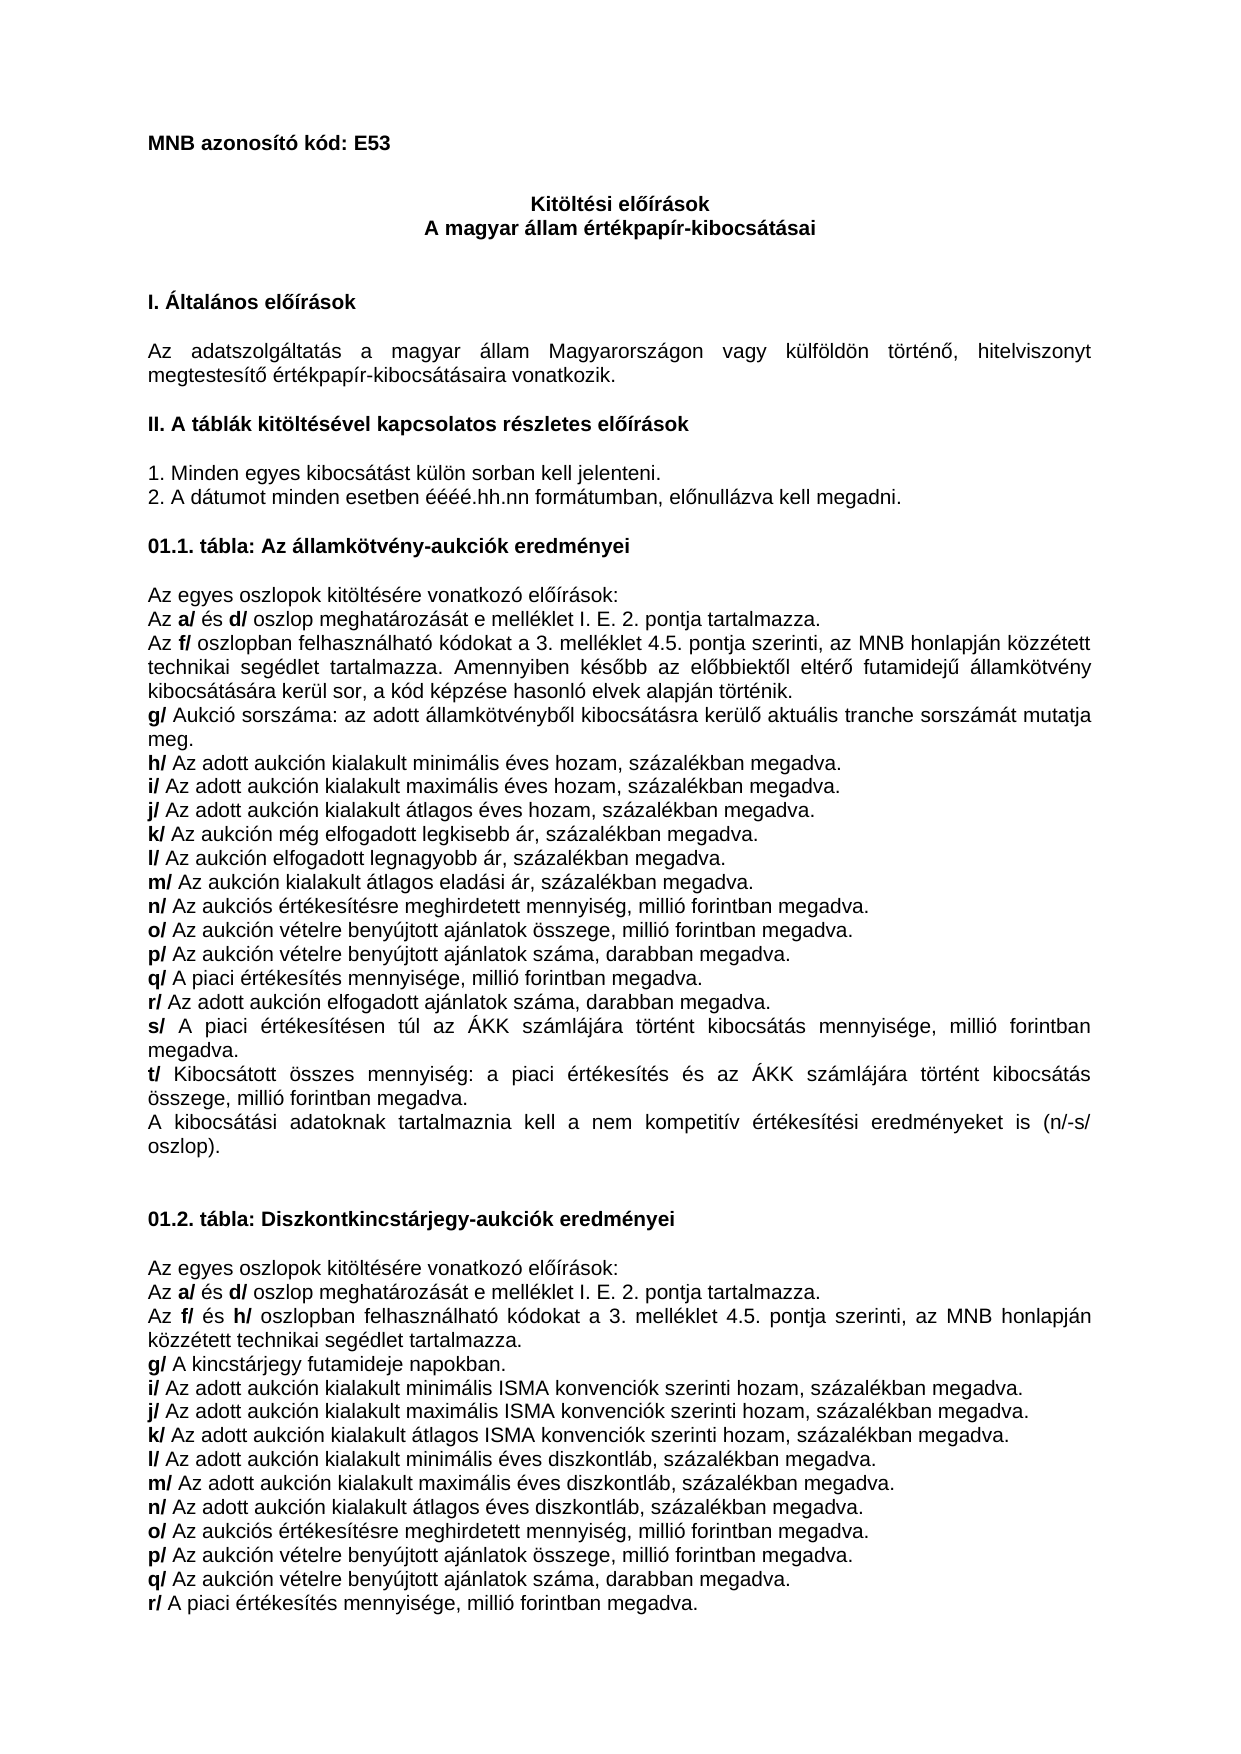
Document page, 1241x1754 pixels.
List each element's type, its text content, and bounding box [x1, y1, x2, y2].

text l/ Az adott aukción kialakult minimális éves diszkontláb, százalékban megadva. [148, 1447, 1092, 1471]
text o/ Az aukción vételre benyújtott ajánlatok összege, millió forintban megadva. [148, 918, 1092, 942]
text 1. Minden egyes kibocsátást külön sorban kell jelenteni. [148, 461, 1092, 485]
text k/ Az aukción még elfogadott legkisebb ár, százalékban megadva. [148, 822, 1092, 846]
text 01.2. tábla: Diszkontkincstárjegy-aukciók eredményei [148, 1207, 1092, 1231]
text r/ A piaci értékesítés mennyisége, millió forintban megadva. [148, 1591, 1092, 1615]
text II. A táblák kitöltésével kapcsolatos részletes előírások [148, 412, 1092, 436]
text o/ Az aukciós értékesítésre meghirdetett mennyiség, millió forintban megadva. [148, 1519, 1092, 1543]
text g/ A kincstárjegy futamideje napokban. [148, 1351, 1092, 1375]
text m/ Az adott aukción kialakult maximális éves diszkontláb, százalékban megadva. [148, 1471, 1092, 1495]
text I. Általános előírások [148, 290, 1092, 314]
text m/ Az aukción kialakult átlagos eladási ár, százalékban megadva. [148, 870, 1092, 894]
text p/ Az aukción vételre benyújtott ajánlatok összege, millió forintban megadva. [148, 1543, 1092, 1567]
text s/ A piaci értékesítésen túl az ÁKK számlájára történt kibocsátás mennyisége, millió forintban megadva. [148, 1014, 1092, 1062]
text Az a/ és d/ oszlop meghatározását e melléklet I. E. 2. pontja tartalmazza. [148, 1279, 1092, 1303]
text Az f/ oszlopban felhasználható kódokat a 3. melléklet 4.5. pontja szerinti, az MNB honlapján közzétett technikai segédlet tartalmazza. Amennyiben később az előbbiektől eltérő futamidejű államkötvény kibocsátására kerül sor, a kód képzése hasonló elvek alapján történik. [148, 631, 1092, 702]
text g/ Aukció sorszáma: az adott államkötvényből kibocsátásra kerülő aktuális tranche sorszámát mutatja meg. [148, 702, 1092, 750]
text q/ A piaci értékesítés mennyisége, millió forintban megadva. [148, 966, 1092, 990]
text MNB azonosító kód: E53 [148, 131, 1092, 154]
text Az egyes oszlopok kitöltésére vonatkozó előírások: [148, 583, 1092, 607]
text k/ Az adott aukción kialakult átlagos ISMA konvenciók szerinti hozam, százalékban megadva. [148, 1423, 1092, 1447]
text t/ Kibocsátott összes mennyiség: a piaci értékesítés és az ÁKK számlájára történt kibocsátás összege, millió forintban megadva. [148, 1062, 1092, 1110]
text 2. A dátumot minden esetben éééé.hh.nn formátumban, előnullázva kell megadni. [148, 485, 1092, 509]
text h/ Az adott aukción kialakult minimális éves hozam, százalékban megadva. [148, 750, 1092, 774]
text j/ Az adott aukción kialakult átlagos éves hozam, százalékban megadva. [148, 798, 1092, 822]
text Az a/ és d/ oszlop meghatározását e melléklet I. E. 2. pontja tartalmazza. [148, 607, 1092, 631]
text q/ Az aukción vételre benyújtott ajánlatok száma, darabban megadva. [148, 1567, 1092, 1591]
text 01.1. tábla: Az államkötvény-aukciók eredményei [148, 534, 1092, 558]
text r/ Az adott aukción elfogadott ajánlatok száma, darabban megadva. [148, 990, 1092, 1014]
text i/ Az adott aukción kialakult minimális ISMA konvenciók szerinti hozam, százalékban megadva. [148, 1375, 1092, 1399]
text l/ Az aukción elfogadott legnagyobb ár, százalékban megadva. [148, 846, 1092, 870]
text n/ Az aukciós értékesítésre meghirdetett mennyiség, millió forintban megadva. [148, 894, 1092, 918]
text A magyar állam értékpapír-kibocsátásai [148, 216, 1092, 240]
text Az f/ és h/ oszlopban felhasználható kódokat a 3. melléklet 4.5. pontja szerinti, az MNB honlapján közzétett technikai segédlet tartalmazza. [148, 1303, 1092, 1351]
text Kitöltési előírások [148, 192, 1092, 216]
text Az adatszolgáltatás a magyar állam Magyarországon vagy külföldön történő, hitelviszonyt megtestesítő értékpapír-kibocsátásaira vonatkozik. [148, 339, 1092, 387]
text n/ Az adott aukción kialakult átlagos éves diszkontláb, százalékban megadva. [148, 1495, 1092, 1519]
text A kibocsátási adatoknak tartalmaznia kell a nem kompetitív értékesítési eredményeket is (n/-s/ oszlop). [148, 1110, 1092, 1158]
text j/ Az adott aukción kialakult maximális ISMA konvenciók szerinti hozam, százalékban megadva. [148, 1399, 1092, 1423]
text i/ Az adott aukción kialakult maximális éves hozam, százalékban megadva. [148, 774, 1092, 798]
text p/ Az aukción vételre benyújtott ajánlatok száma, darabban megadva. [148, 942, 1092, 966]
text Az egyes oszlopok kitöltésére vonatkozó előírások: [148, 1256, 1092, 1279]
